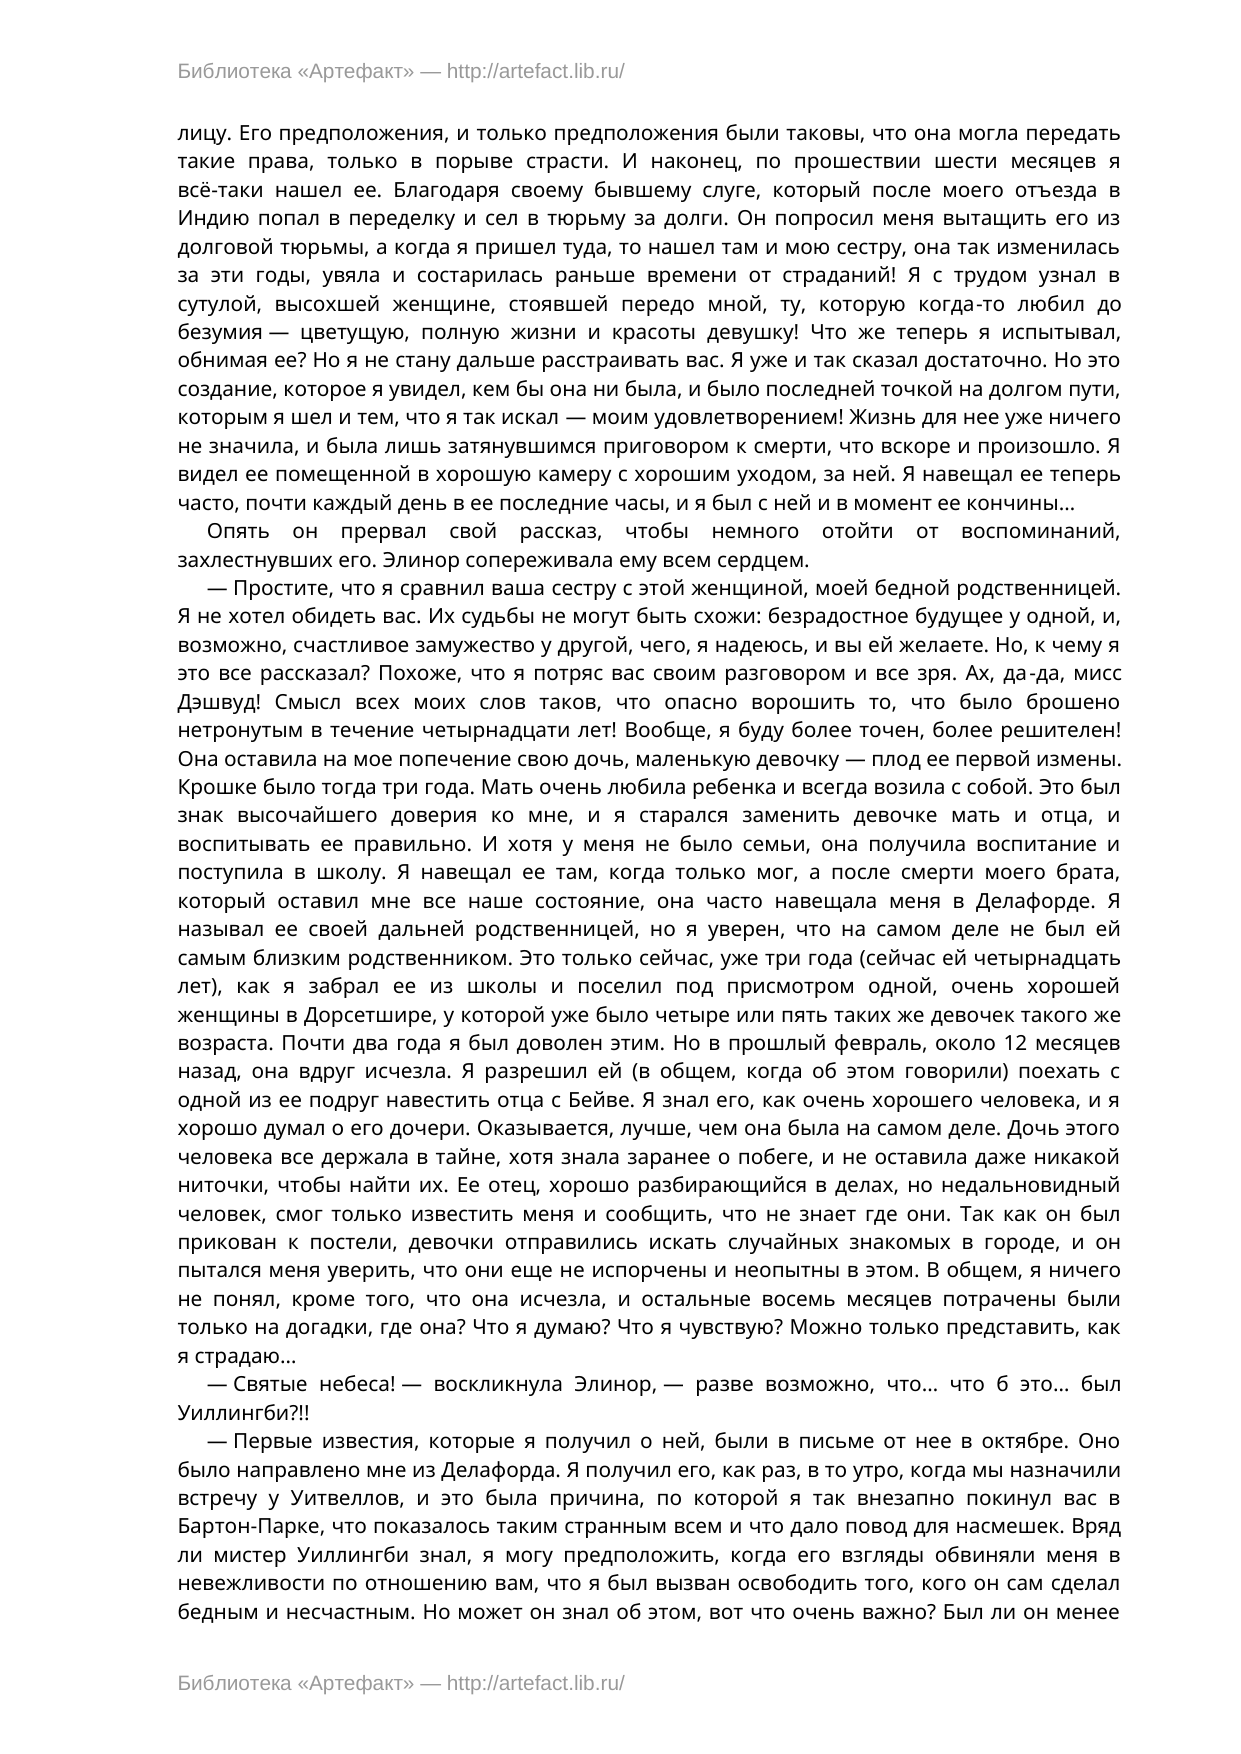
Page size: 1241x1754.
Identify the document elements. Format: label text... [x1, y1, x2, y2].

text — Простите, что я сравнил ваша сестру с этой женщиной, моей бедной родственницей. Я не хотел обидеть вас. Их судьбы не могут быть схожи: безрадостное будущее у одной, и, возможно, счастливое замужество у другой, чего, я надеюсь, и вы ей желаете. Но, к чему я это все рассказал? Похоже, что я потряс вас своим разговором и все зря. Ах, да-да, мисс Дэшвуд! Смысл всех моих слов таков, что опасно ворошить то, что было брошено нетронутым в течение четырнадцати лет! Вообще, я буду более точен, более решителен! Она оставила на мое попечение свою дочь, маленькую девочку — плод ее первой измены. Крошке было тогда три года. Мать очень любила ребенка и всегда возила с собой. Это был знак высочайшего доверия ко мне, и я старался заменить девочке мать и отца, и воспитывать ее правильно. И хотя у меня не было семьи, она получила воспитание и поступила в школу. Я навещал ее там, когда только мог, а после смерти моего брата, который оставил мне все наше состояние, она часто навещала меня в Делафорде. Я называл ее своей дальней родственницей, но я уверен, что на самом деле не был ей самым близким родственником. Это только сейчас, уже три года (сейчас ей четырнадцать лет), как я забрал ее из школы и поселил под присмотром одной, очень хорошей женщины в Дорсетшире, у которой уже было четыре или пять таких же девочек такого же возраста. Почти два года я был доволен этим. Но в прошлый февраль, около 12 месяцев назад, она вдруг исчезла. Я разрешил ей (в общем, когда об этом говорили) поехать с одной из ее подруг навестить отца с Бейве. Я знал его, как очень хорошего человека, и я хорошо думал о его дочери. Оказывается, лучше, чем она была на самом деле. Дочь этого человека все держала в тайне, хотя знала заранее о побеге, и не оставила даже никакой ниточки, чтобы найти их. Ее отец, хорошо разбирающийся в делах, но недальновидный человек, смог только известить меня и сообщить, что не знает где они. Так как он был прикован к постели, девочки отправились искать случайных знакомых в городе, и он пытался меня уверить, что они еще не испорчены и неопытны в этом. В общем, я ничего не понял, кроме того, что она исчезла, и остальные восемь месяцев потрачены были только на догадки, где она? Что я думаю? Что я чувствую? Можно только представить, как я страдаю… [177, 573, 1122, 1369]
text Опять он прервал свой рассказ, чтобы немного отойти от воспоминаний, захлестнувших его. Элинор сопереживала ему всем сердцем. [177, 516, 1122, 573]
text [177, 1426, 1122, 1625]
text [177, 118, 1122, 516]
text — Святые небеса! — воскликнула Элинор, — разве возможно, что… что б это… был Уиллингби?!! [177, 1369, 1122, 1426]
